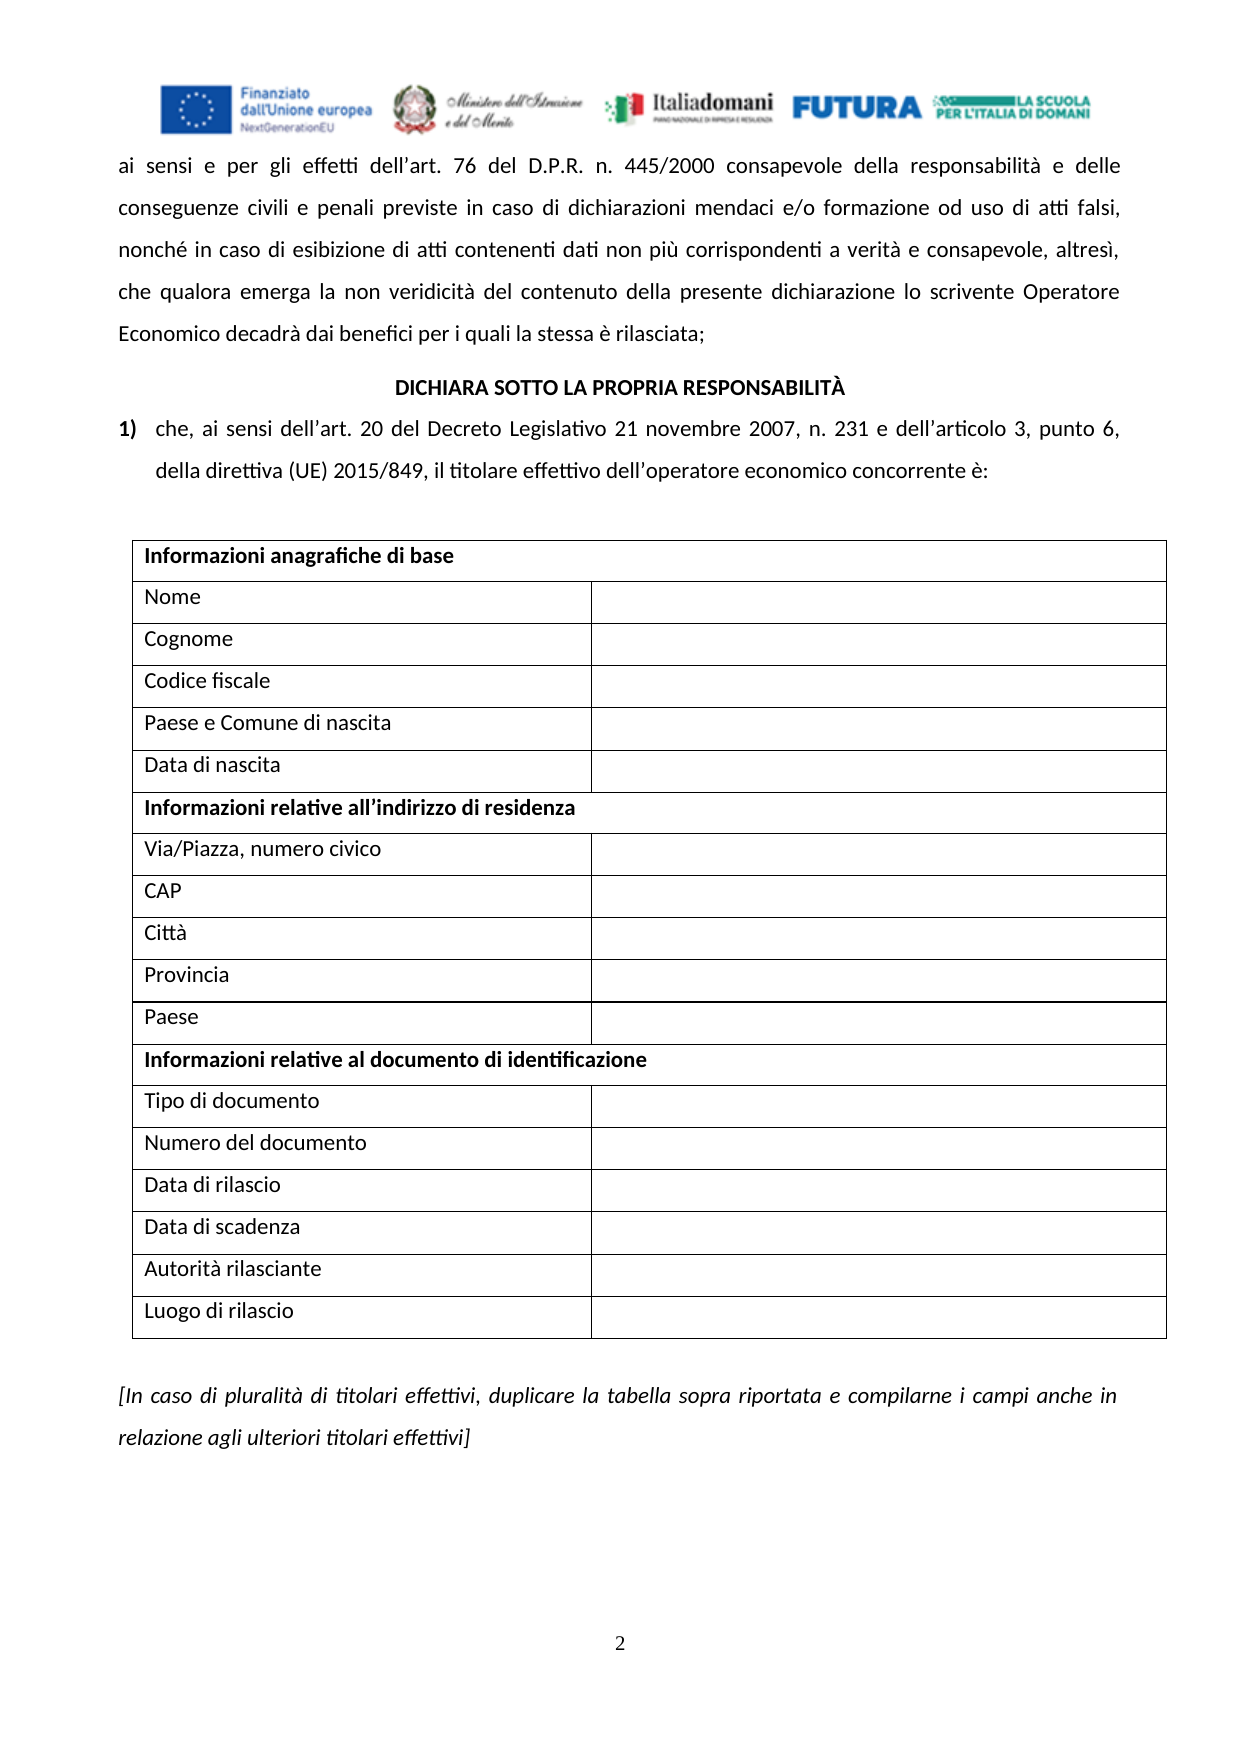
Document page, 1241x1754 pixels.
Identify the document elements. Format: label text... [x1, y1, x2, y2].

text [In caso di pluralità di titolari effettivi, duplicare la tabella sopra riportata e compilarne i campi anche in relazione agli ulteriori titolari effettivi] [118, 1381, 1122, 1451]
table_cell Informazioni relative al documento di identificazione [133, 1045, 1166, 1085]
table_header Informazioni anagrafiche di base [133, 541, 1166, 581]
table_cell Data di rilascio [133, 1170, 591, 1211]
table_cell [592, 1003, 1166, 1044]
table_cell [592, 834, 1166, 875]
table_cell Numero del documento [133, 1128, 591, 1169]
table_cell [592, 1255, 1166, 1296]
list che, ai sensi dell’art. 20 del Decreto Legislativo 21 novembre 2007, n. 231 e dell’articolo 3, punto 6, della direttiva (UE) 2015/849, il titolare effettivo dell’operatore economico concorrente è: [118, 414, 1122, 484]
table_cell [592, 666, 1166, 707]
table_cell Autorità rilasciante [133, 1255, 591, 1296]
table_cell Data di nascita [133, 751, 591, 792]
subtitle DICHIARA SOTTO LA PROPRIA RESPONSABILITÀ [118, 373, 1122, 401]
table_cell Città [133, 918, 591, 959]
table_cell Cognome [133, 624, 591, 665]
text ai sensi e per gli effetti dell’art. 76 del D.P.R. n. 445/2000 consapevole della responsabilità e delle conseguenze civili e penali previste in caso di dichiarazioni mendaci e/o formazione od uso di atti falsi, nonché in caso di esibizione di atti contenenti dati non più corrispondenti a verità e consapevole, altresì, che qualora emerga la non veridicità del contenuto della presente dichiarazione lo scrivente Operatore Economico decadrà dai benefici per i quali la stessa è rilasciata; [118, 151, 1122, 347]
table_cell [592, 876, 1166, 917]
table_cell [592, 1212, 1166, 1253]
table_cell [592, 751, 1166, 792]
table_cell Codice fiscale [133, 666, 591, 707]
table_cell Nome [133, 582, 591, 623]
table_cell [592, 1170, 1166, 1211]
table_cell Paese [133, 1003, 591, 1044]
table_cell [592, 624, 1166, 665]
picture [118, 75, 1123, 151]
table_cell [592, 918, 1166, 959]
table_cell Provincia [133, 960, 591, 1001]
table_cell [592, 1086, 1166, 1127]
table_cell Data di scadenza [133, 1212, 591, 1253]
table_cell Paese e Comune di nascita [133, 708, 591, 749]
table_cell Luogo di rilascio [133, 1297, 591, 1338]
table_cell Tipo di documento [133, 1086, 591, 1127]
table_cell [592, 708, 1166, 749]
table_cell Informazioni relative all’indirizzo di residenza [133, 793, 1166, 833]
table_cell [592, 960, 1166, 1001]
table_cell [592, 582, 1166, 623]
table_cell [592, 1128, 1166, 1169]
table_cell CAP [133, 876, 591, 917]
table_cell Via/Piazza, numero civico [133, 834, 591, 875]
table_cell [592, 1297, 1166, 1338]
